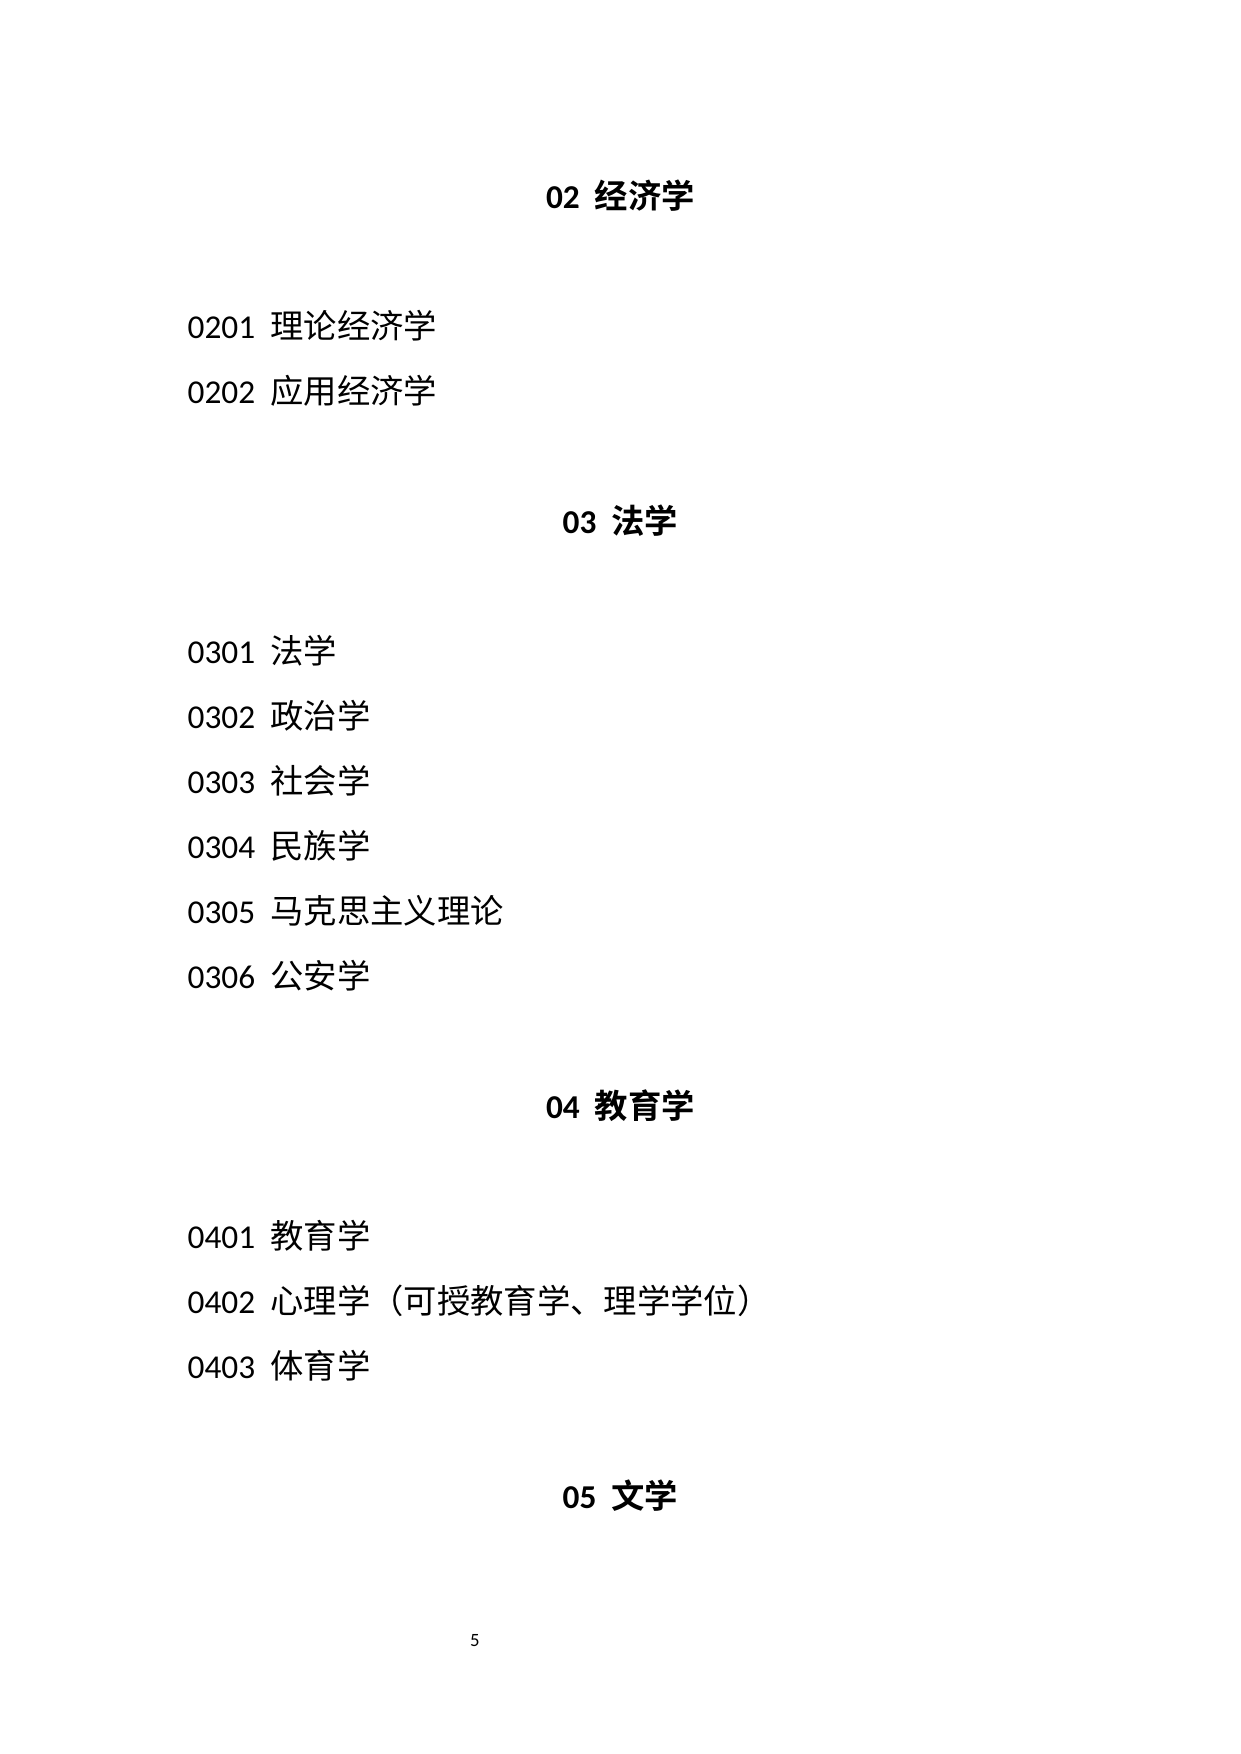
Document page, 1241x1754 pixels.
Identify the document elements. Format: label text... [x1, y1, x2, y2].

text 0302 政治学 [187, 682, 1053, 747]
text 0306 公安学 [187, 942, 1053, 1007]
text 04 教育学 [187, 1072, 1053, 1137]
text 03 法学 [187, 487, 1053, 552]
text 0301 法学 [187, 617, 1053, 682]
text 0401 教育学 [187, 1202, 1053, 1267]
text 0403 体育学 [187, 1332, 1053, 1397]
text 0402 心理学（可授教育学、理学学位） [187, 1267, 1053, 1332]
text 02 经济学 [187, 162, 1053, 227]
text 05 文学 [187, 1462, 1053, 1527]
text 0304 民族学 [187, 812, 1053, 877]
text 0305 马克思主义理论 [187, 877, 1053, 942]
text 0202 应用经济学 [187, 357, 1053, 422]
text 0303 社会学 [187, 747, 1053, 812]
text 0201 理论经济学 [187, 292, 1053, 357]
